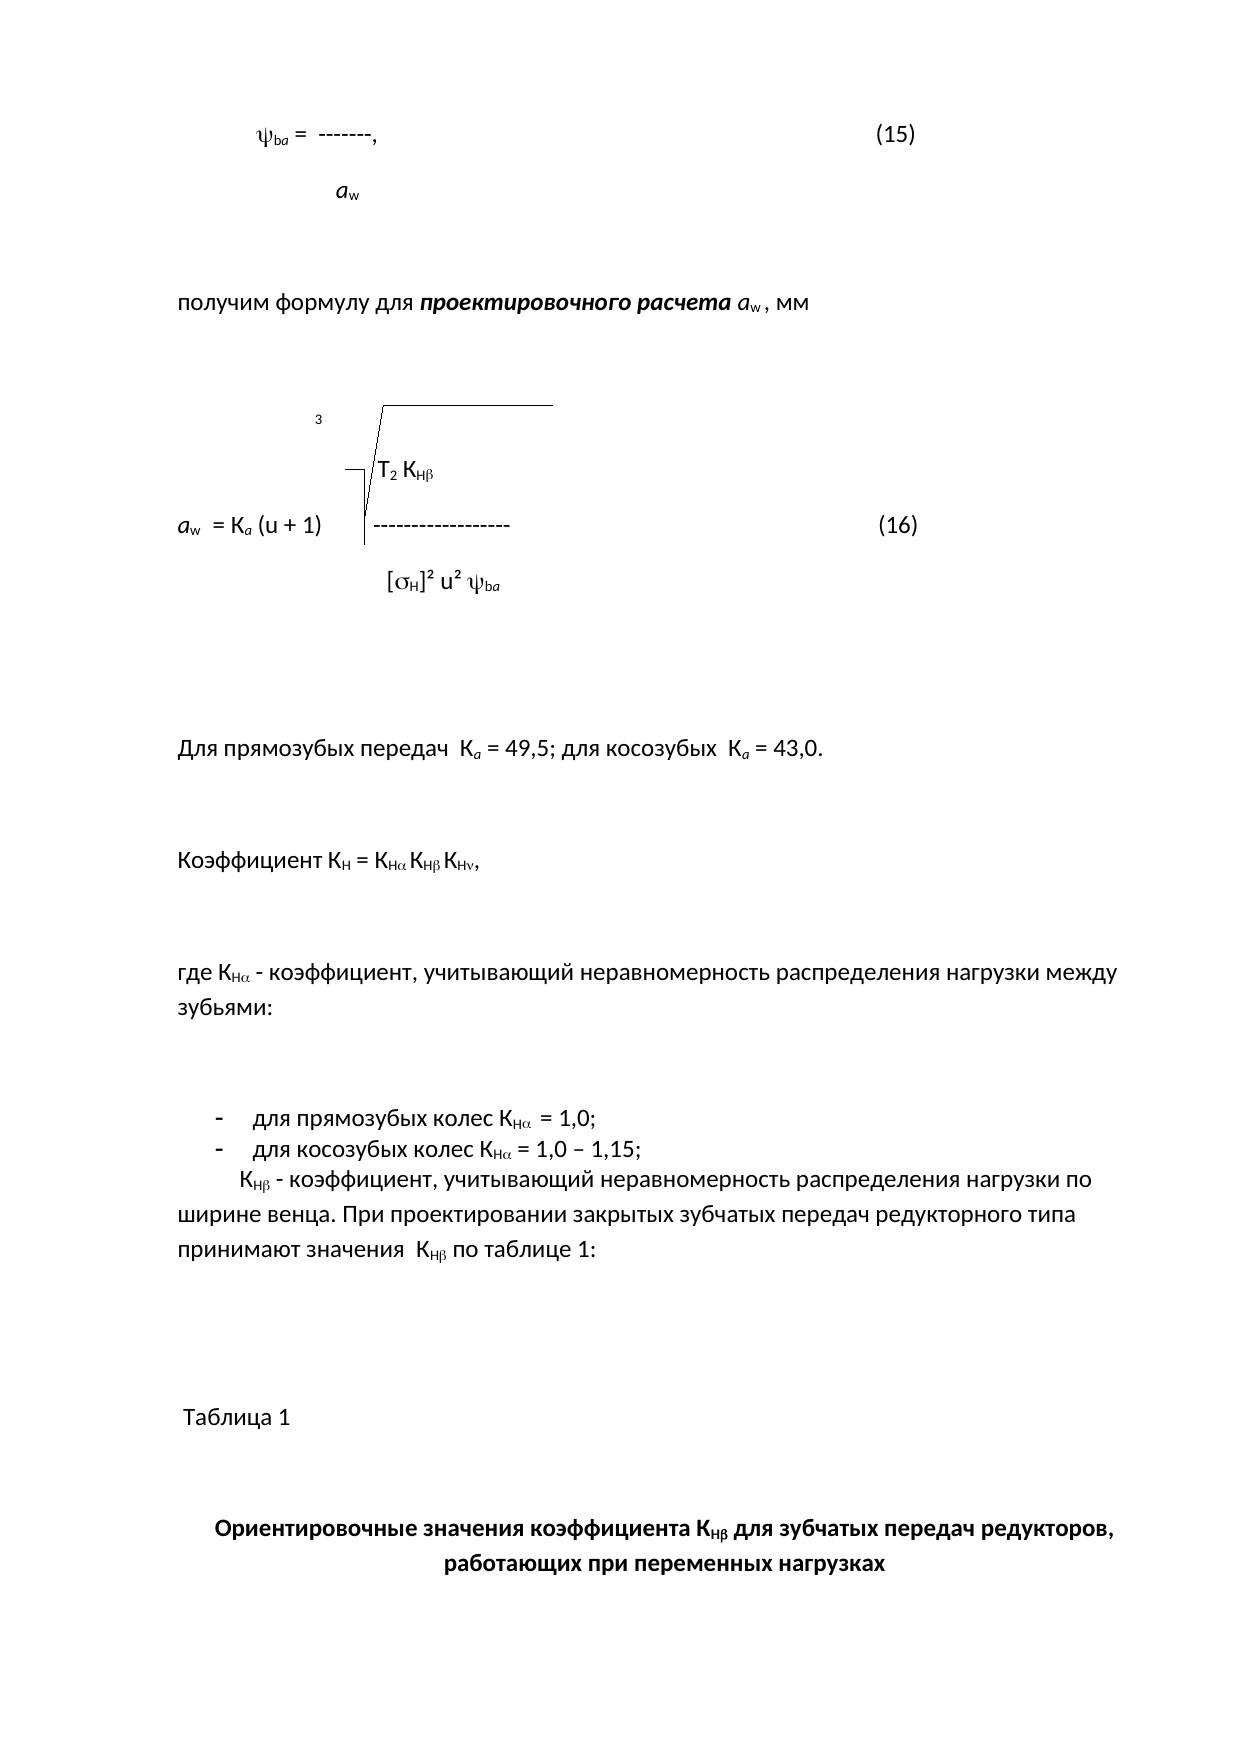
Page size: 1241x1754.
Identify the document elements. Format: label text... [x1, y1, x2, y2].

text Для прямозубых передач Ка = 49,5; для косозубых Ка = 43,0. [177, 732, 1152, 763]
text аw [177, 174, 1152, 204]
text аw = Ка (u + 1) ------------------ (16) [177, 509, 364, 539]
text Коэффициент КН = КН КН КН, [177, 844, 1152, 874]
text 3 [177, 397, 1152, 428]
list для косозубых колес КН = 1,0 – 1,15; [215, 1133, 1152, 1163]
text ba = -------, (15) [177, 118, 1152, 149]
text T2 КН [177, 453, 1152, 484]
list для прямозубых колес КН = 1,0; [215, 1102, 1152, 1133]
text аw = Ка (u + 1) ------------------ (16) [365, 509, 1152, 539]
text КН - коэффициент, учитывающий неравномерность распределения нагрузки по ширине венца. При проектировании закрытых зубчатых передач редукторного типа принимают значения КН по таблице 1: [177, 1163, 1152, 1264]
text Ориентировочные значения коэффициента КН для зубчатых передач редукторов, работающих при переменных нагрузках [177, 1512, 1152, 1578]
text получим формулу для проектировочного расчета аw , мм [177, 286, 1152, 316]
text где КН - коэффициент, учитывающий неравномерность распределения нагрузки между зубьями: [177, 956, 1152, 1021]
text [H]² u² ba [177, 565, 1152, 595]
text Таблица 1 [177, 1401, 1152, 1431]
